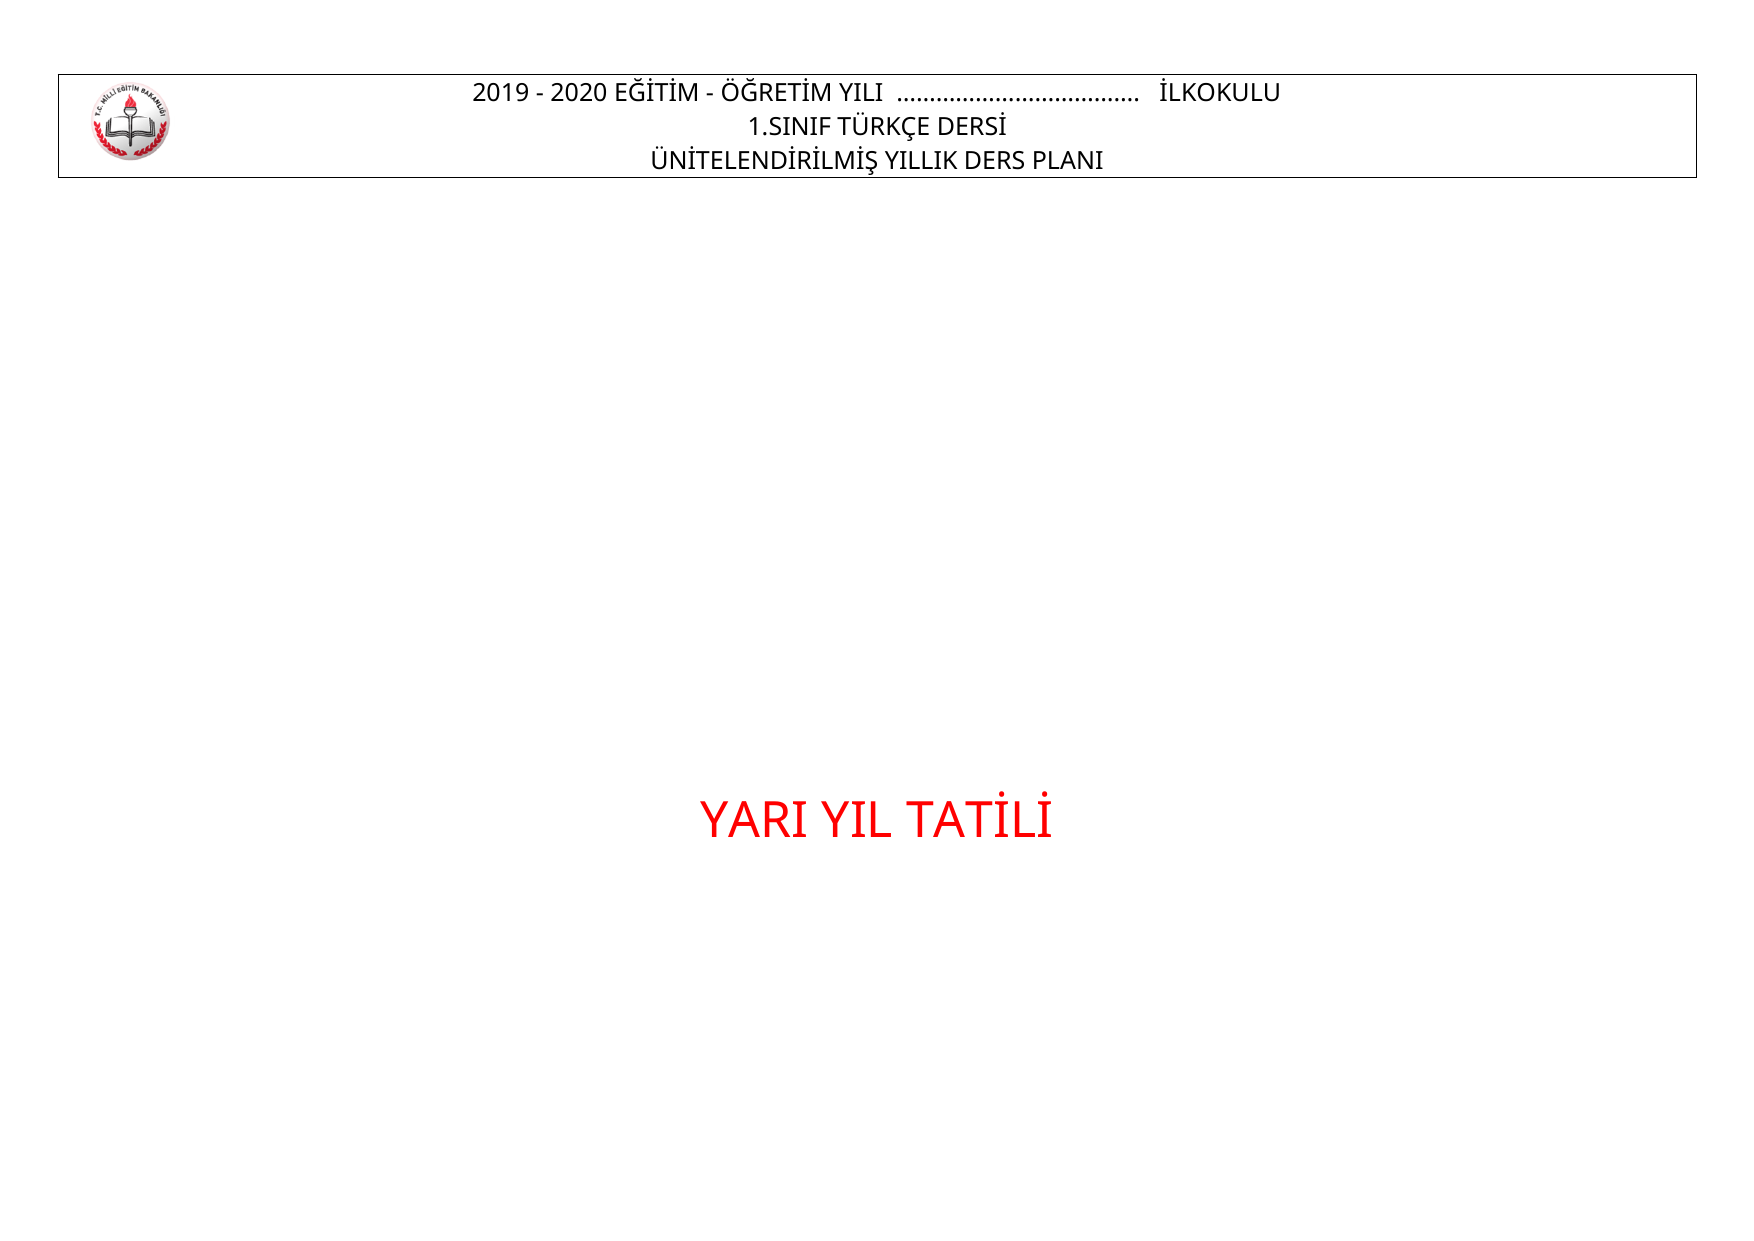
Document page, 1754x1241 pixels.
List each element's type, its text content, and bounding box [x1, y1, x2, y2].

picture [85, 77, 175, 167]
text YARI YIL TATİLİ [59, 784, 1695, 852]
